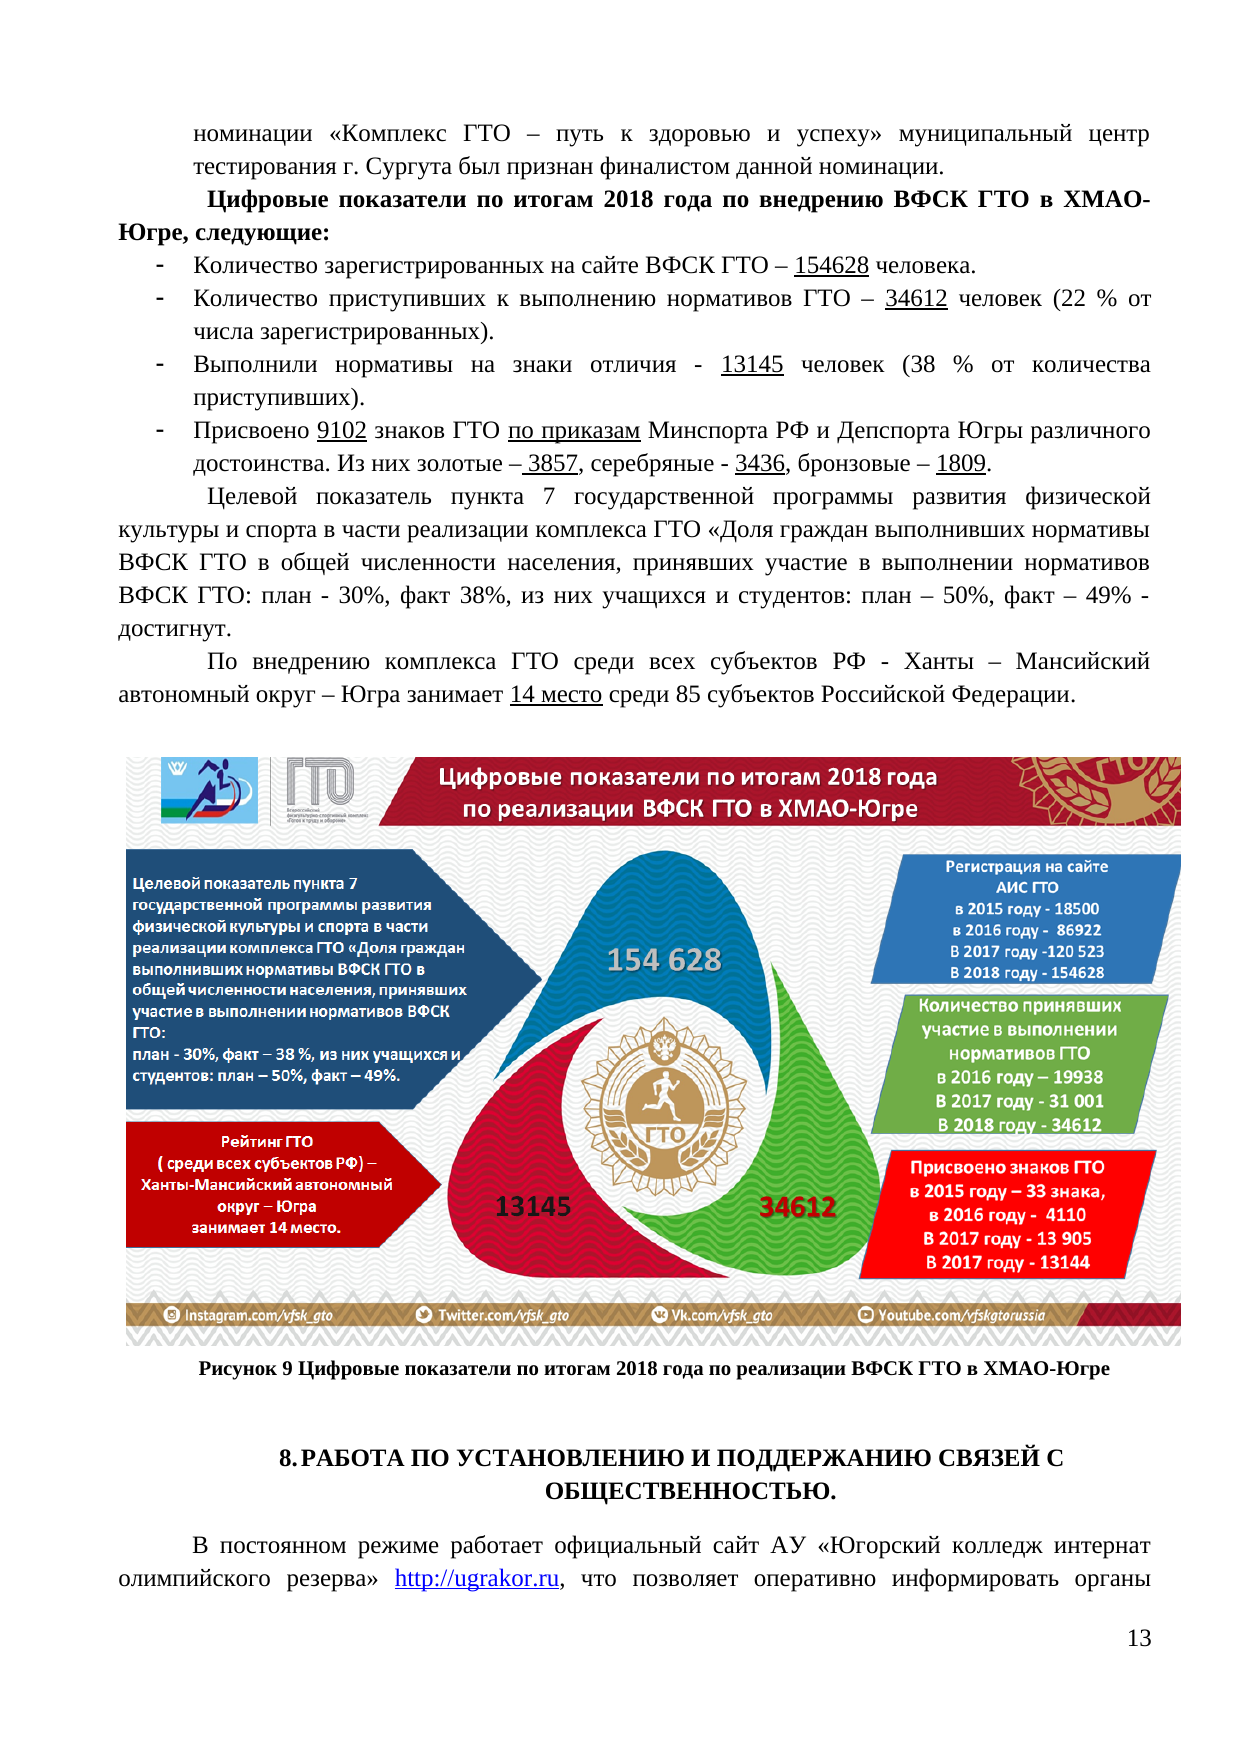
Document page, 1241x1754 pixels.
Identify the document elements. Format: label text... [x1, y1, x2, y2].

list Количество приступивших к выполнению нормативов ГТО – 34612 человек (22 % от числа зарегистрированных). [156, 283, 1152, 345]
text Цифровые показатели по итогам 2018 года по внедрению ВФСК ГТО в ХМАО-Югре, следующие: [118, 184, 1152, 246]
text По внедрению комплекса ГТО среди всех субъектов РФ - Ханты – Мансийский автономный округ – Югра занимает 14 место среди 85 субъектов Российской Федерации. [118, 646, 1152, 708]
list Присвоено 9102 знаков ГТО по приказам Минспорта РФ и Депспорта Югры различного достоинства. Из них золотые – 3857, серебряные - 3436, бронзовые – 1809. [156, 415, 1152, 477]
picture [126, 757, 1181, 1346]
list РАБОТА ПО УСТАНОВЛЕНИЮ И ПОДДЕРЖАНИЮ СВЯЗЕЙ С ОБЩЕСТВЕННОСТЬЮ. [192, 1443, 1152, 1505]
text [118, 1530, 1152, 1592]
list Выполнили нормативы на знаки отличия - 13145 человек (38 % от количества приступивших). [156, 349, 1152, 411]
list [156, 118, 1152, 180]
text Целевой показатель пункта 7 государственной программы развития физической культуры и спорта в части реализации комплекса ГТО «Доля граждан выполнивших нормативы ВФСК ГТО в общей численности населения, принявших участие в выполнении нормативов ВФСК ГТО: план - 30%, факт 38%, из них учащихся и студентов: план – 50%, факт – 49% - достигнут. [118, 481, 1152, 642]
list Количество зарегистрированных на сайте ВФСК ГТО – 154628 человека. [156, 250, 1152, 279]
